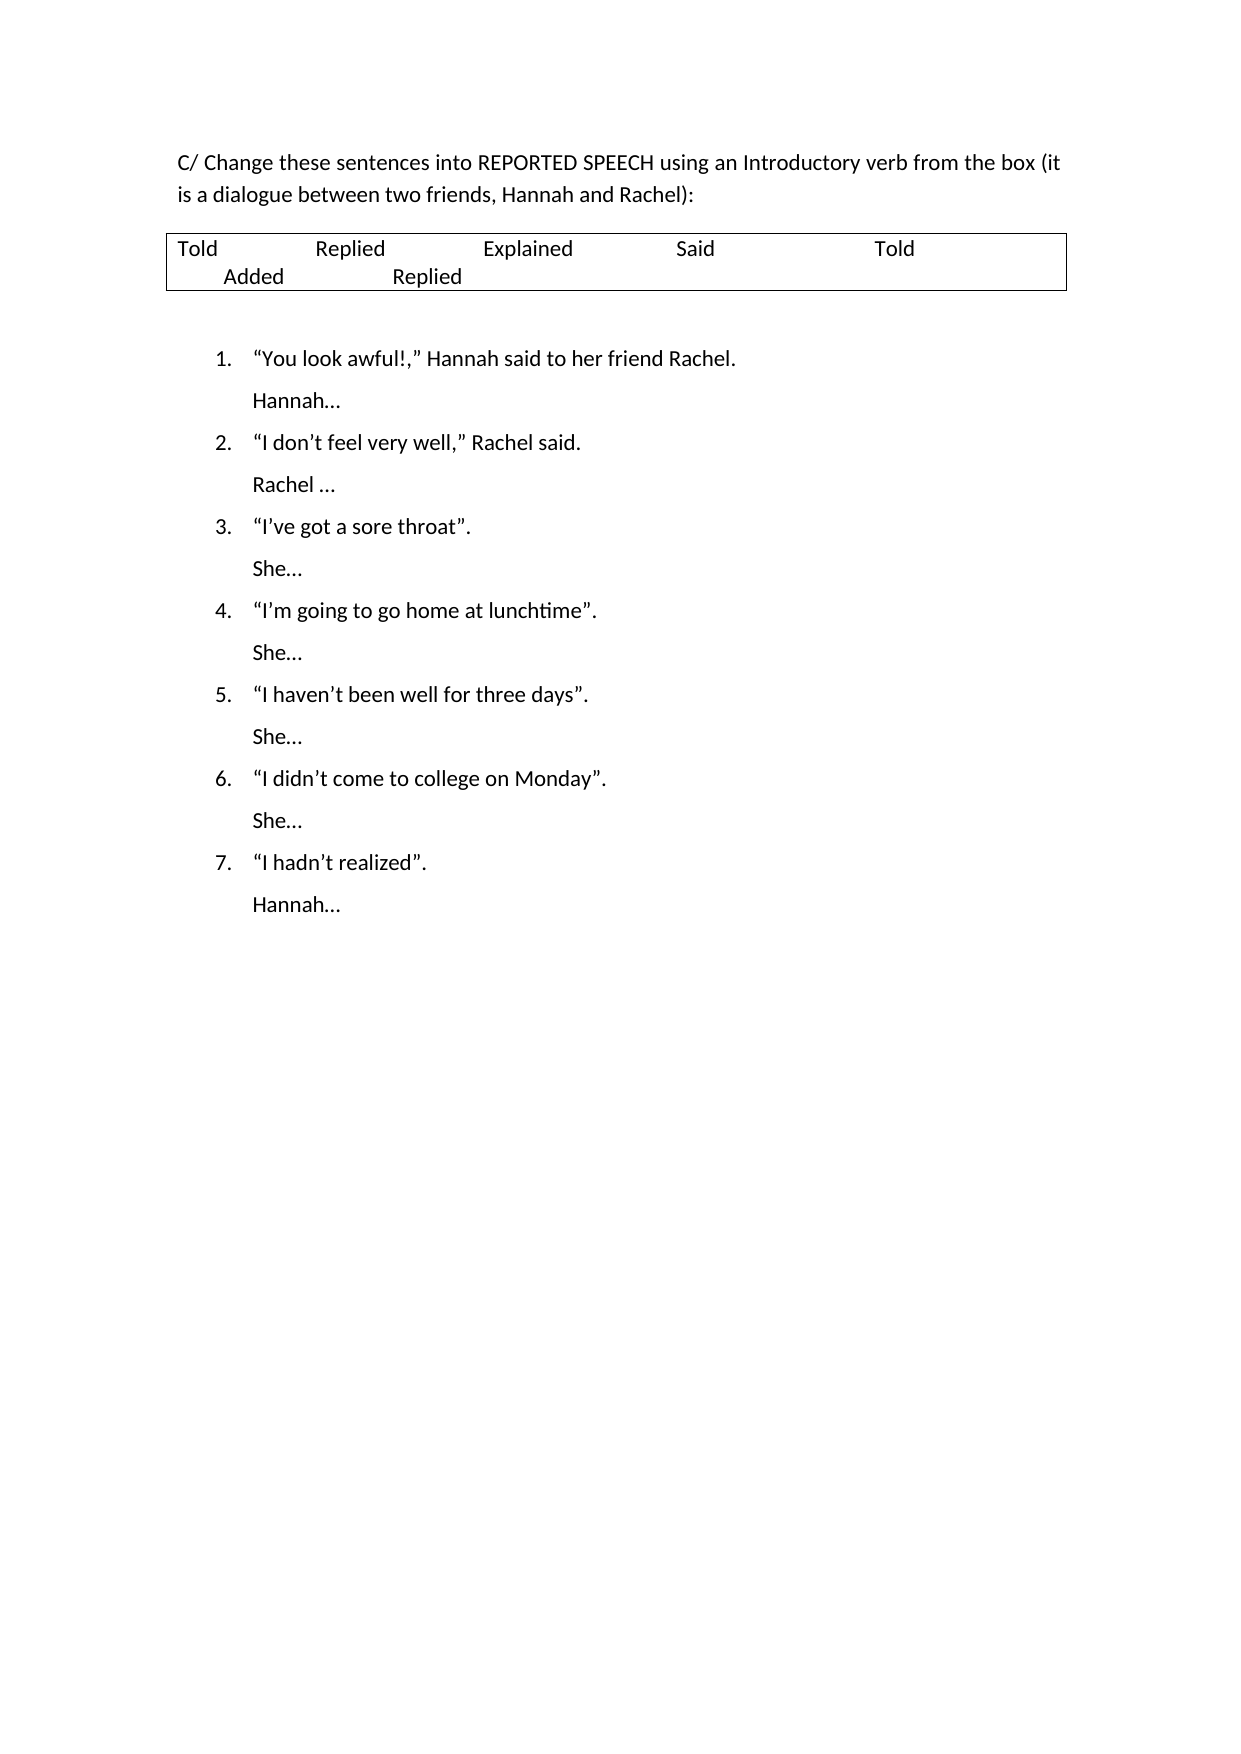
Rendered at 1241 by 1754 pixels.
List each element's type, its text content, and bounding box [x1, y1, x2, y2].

list “I don’t feel very well,” Rachel said. [215, 428, 1063, 456]
text C/ Change these sentences into REPORTED SPEECH using an Introductory verb from the box (it is a dialogue between two friends, Hannah and Rachel): [177, 148, 1063, 208]
list “I hadn’t realized”. [215, 848, 1063, 876]
list “I’m going to go home at lunchtime”. [215, 596, 1063, 624]
list She… [252, 638, 1063, 666]
list “I haven’t been well for three days”. [215, 680, 1063, 708]
list “I didn’t come to college on Monday”. [215, 764, 1063, 792]
list “I’ve got a sore throat”. [215, 512, 1063, 540]
list She… [252, 722, 1063, 750]
list Rachel … [252, 470, 1063, 498]
list She… [252, 554, 1063, 582]
table_header Told Replied Explained Said Told Added Replied [167, 234, 1066, 290]
list “You look awful!,” Hannah said to her friend Rachel. [215, 344, 1063, 372]
list She… [252, 806, 1063, 834]
list Hannah… [252, 890, 1063, 918]
list Hannah… [252, 386, 1063, 414]
